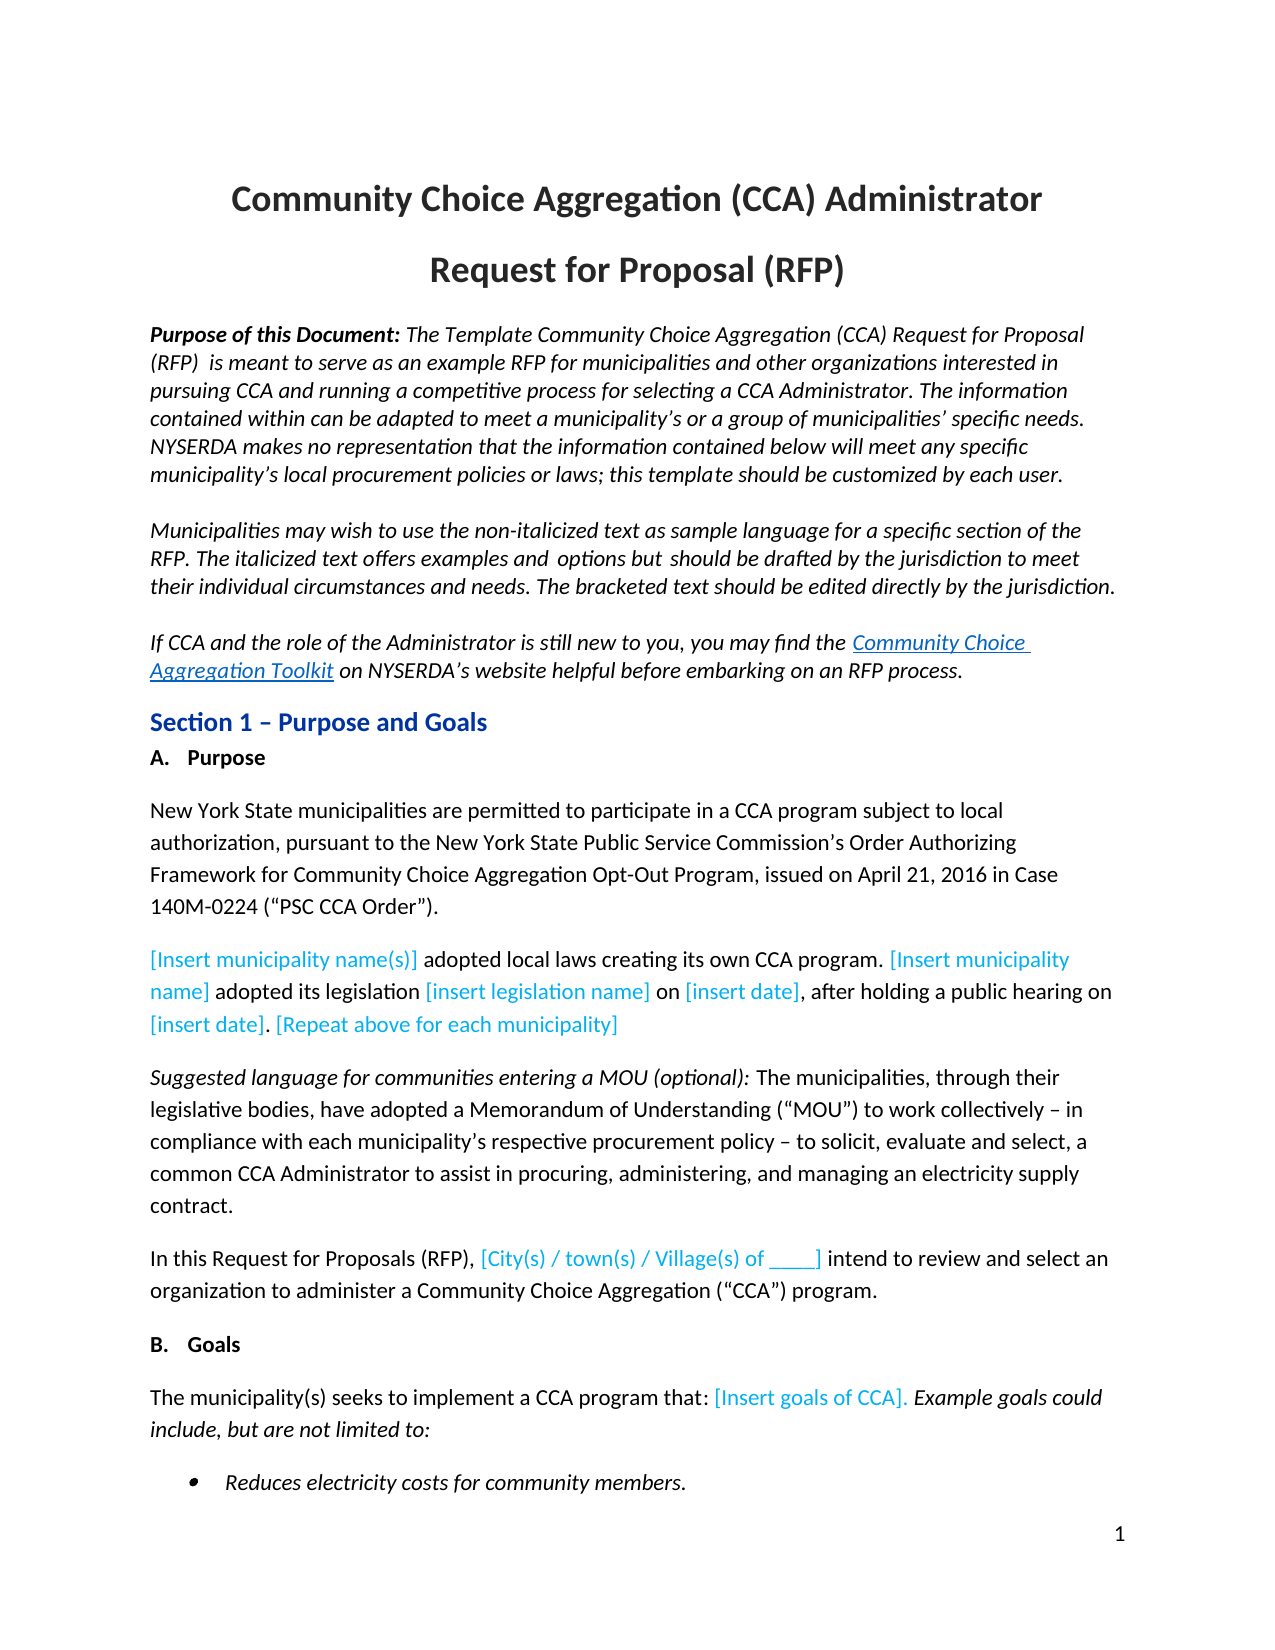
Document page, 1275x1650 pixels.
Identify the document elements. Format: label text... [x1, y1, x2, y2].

list Reduces electricity costs for community members. [187, 1468, 1125, 1496]
text New York State municipalities are permitted to participate in a CCA program subject to local authorization, pursuant to the New York State Public Service Commission’s Order Authorizing Framework for Community Choice Aggregation Opt-Out Program, issued on April 21, 2016 in Case 140M-0224 (“PSC CCA Order”). [150, 796, 1125, 920]
text Suggested language for communities entering a MOU (optional): The municipalities, through their legislative bodies, have adopted a Memorandum of Understanding (“MOU”) to work collectively – in compliance with each municipality’s respective procurement policy – to solicit, evaluate and select, a common CCA Administrator to assist in procuring, administering, and managing an electricity supply contract. [150, 1063, 1125, 1219]
list Purpose [150, 743, 1125, 771]
subtitle Section 1 – Purpose and Goals [150, 705, 1125, 738]
text Municipalities may wish to use the non-italicized text as sample language for a specific section of the RFP. The italicized text offers examples and options but should be drafted by the jurisdiction to meet their individual circumstances and needs. The bracketed text should be edited directly by the jurisdiction. [150, 516, 1125, 600]
text [Insert municipality name(s)] adopted local laws creating its own CCA program. [Insert municipality name] adopted its legislation [insert legislation name] on [insert date], after holding a public hearing on [insert date]. [Repeat above for each municipality] [150, 945, 1125, 1038]
text The municipality(s) seeks to implement a CCA program that: [Insert goals of CCA]. Example goals could include, but are not limited to: [150, 1383, 1125, 1443]
text If CCA and the role of the Administrator is still new to you, you may find the Community Choice Aggregation Toolkit on NYSERDA’s website helpful before embarking on an RFP process. [150, 628, 1125, 684]
text Purpose of this Document: The Template Community Choice Aggregation (CCA) Request for Proposal (RFP) is meant to serve as an example RFP for municipalities and other organizations interested in pursuing CCA and running a competitive process for selecting a CCA Administrator. The information contained within can be adapted to meet a municipality’s or a group of municipalities’ specific needs. NYSERDA makes no representation that the information contained below will meet any specific municipality’s local procurement policies or laws; this template should be customized by each user. [150, 320, 1125, 488]
subtitle Community Choice Aggregation (CCA) Administrator [150, 175, 1125, 221]
text In this Request for Proposals (RFP), [City(s) / town(s) / Village(s) of ____] intend to review and select an organization to administer a Community Choice Aggregation (“CCA”) program. [150, 1244, 1125, 1305]
subtitle Request for Proposal (RFP) [150, 246, 1125, 292]
list Goals [150, 1330, 1125, 1358]
